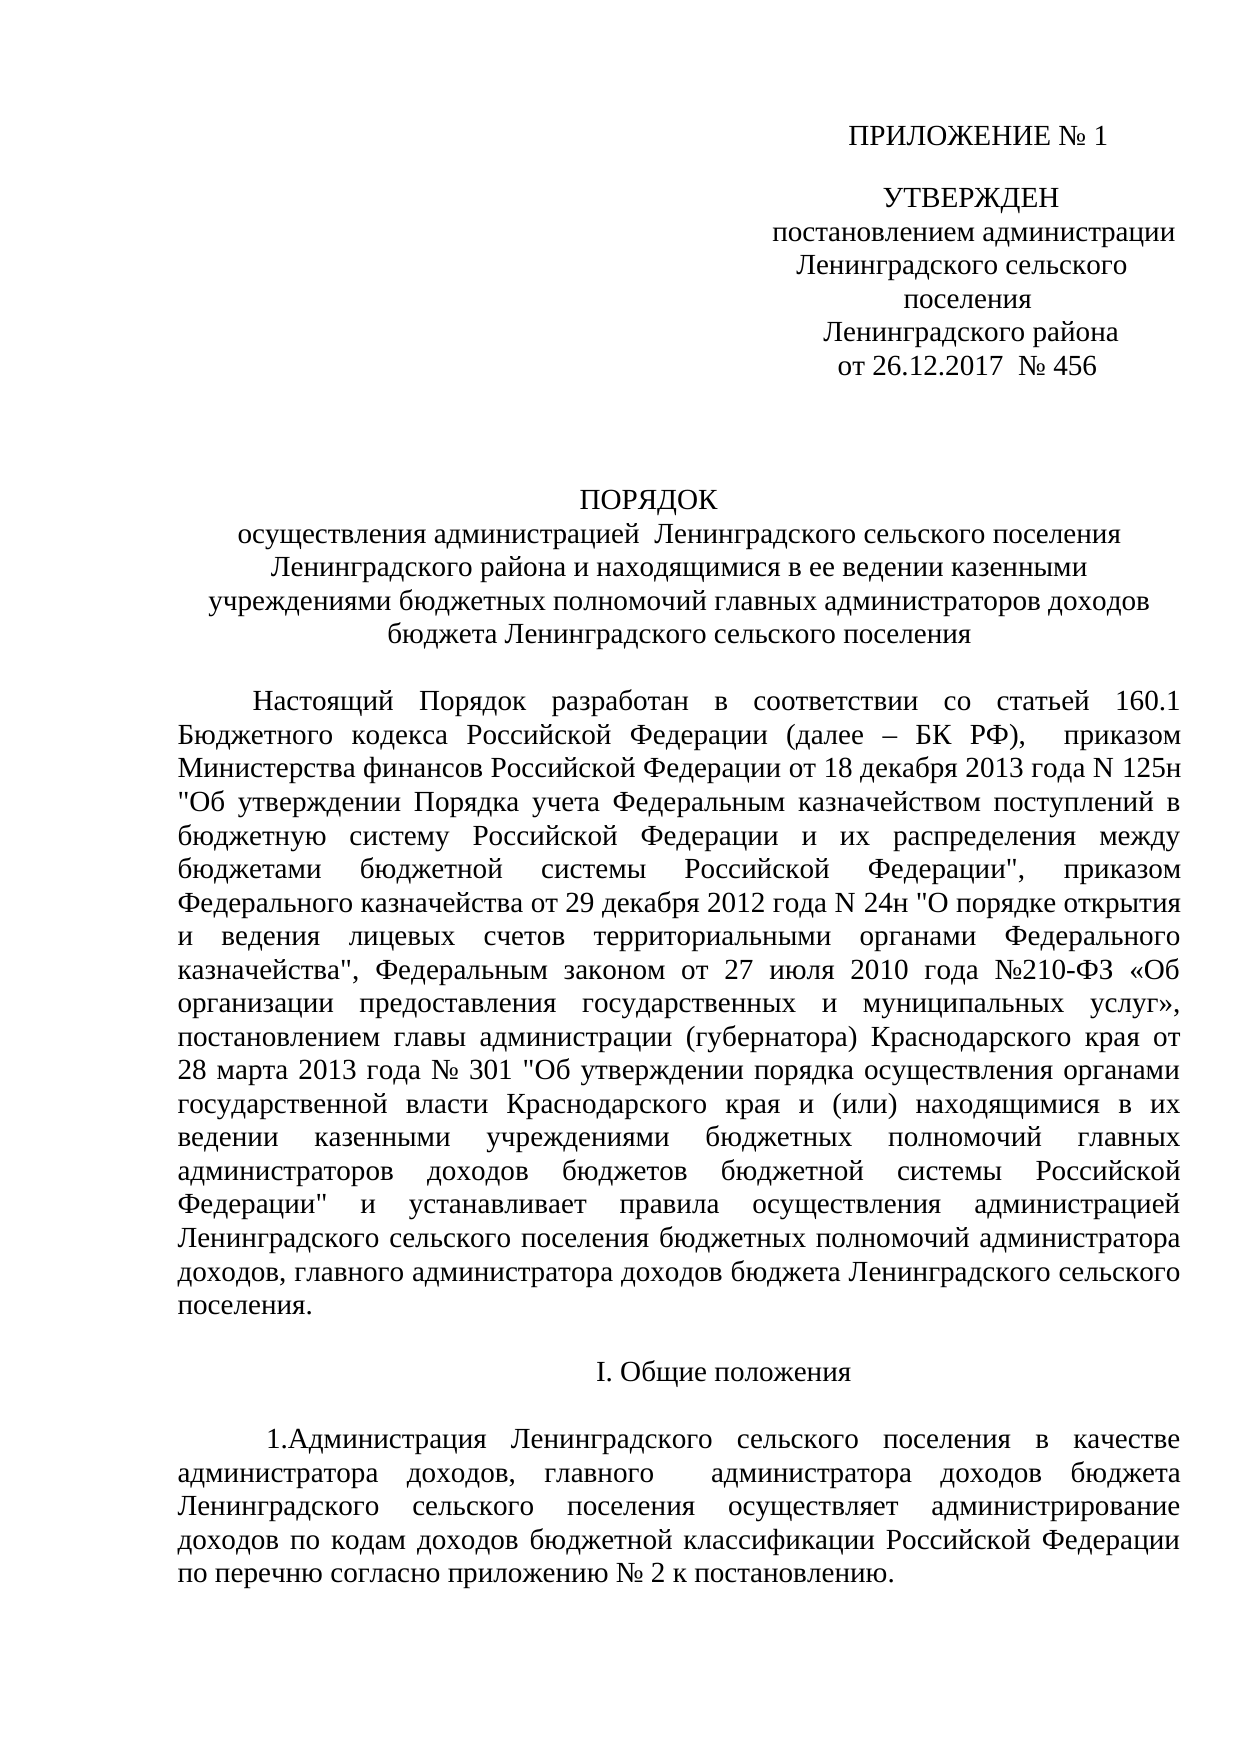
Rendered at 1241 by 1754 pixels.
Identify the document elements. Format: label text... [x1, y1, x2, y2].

text I. Общие положения [266, 1354, 1181, 1388]
text 1.Администрация Ленинградского сельского поселения в качестве администратора доходов, главного администратора доходов бюджета Ленинградского сельского поселения осуществляет администрирование доходов по кодам доходов бюджетной классификации Российской Федерации по перечню согласно приложению № 2 к постановлению. [177, 1421, 1181, 1589]
text поселения [721, 281, 1181, 314]
text УТВЕРЖДЕН [177, 180, 1181, 214]
text от 26.12.2017 № 456 [177, 348, 1181, 382]
text Ленинградского района [721, 314, 1181, 348]
text Настоящий Порядок разработан в соответствии со статьей 160.1 Бюджетного кодекса Российской Федерации (далее – БК РФ), приказом Министерства финансов Российской Федерации от 18 декабря 2013 года N 125н "Об утверждении Порядка учета Федеральным казначейством поступлений в бюджетную систему Российской Федерации и их распределения между бюджетами бюджетной системы Российской Федерации", приказом Федерального казначейства от 29 декабря 2012 года N 24н "О порядке открытия и ведения лицевых счетов территориальными органами Федерального казначейства", Федеральным законом от 27 июля 2010 года №210-ФЗ «Об организации предоставления государственных и муниципальных услуг», постановлением главы администрации (губернатора) Краснодарского края от 28 марта 2013 года № 301 "Об утверждении порядка осуществления органами государственной власти Краснодарского края и (или) находящимися в их ведении казенными учреждениями бюджетных полномочий главных администраторов доходов бюджетов бюджетной системы Российской Федерации" и устанавливает правила осуществления администрацией Ленинградского сельского поселения бюджетных полномочий администратора доходов, главного администратора доходов бюджета Ленинградского сельского поселения. [177, 683, 1181, 1321]
text постановлением администрации Ленинградского сельского [721, 214, 1181, 281]
text ПОРЯДОК [177, 482, 1181, 516]
text ПРИЛОЖЕНИЕ № 1 [177, 118, 1181, 152]
text осуществления администрацией Ленинградского сельского поселения Ленинградского района и находящимися в ее ведении казенными учреждениями бюджетных полномочий главных администраторов доходов бюджета Ленинградского сельского поселения [177, 516, 1181, 650]
